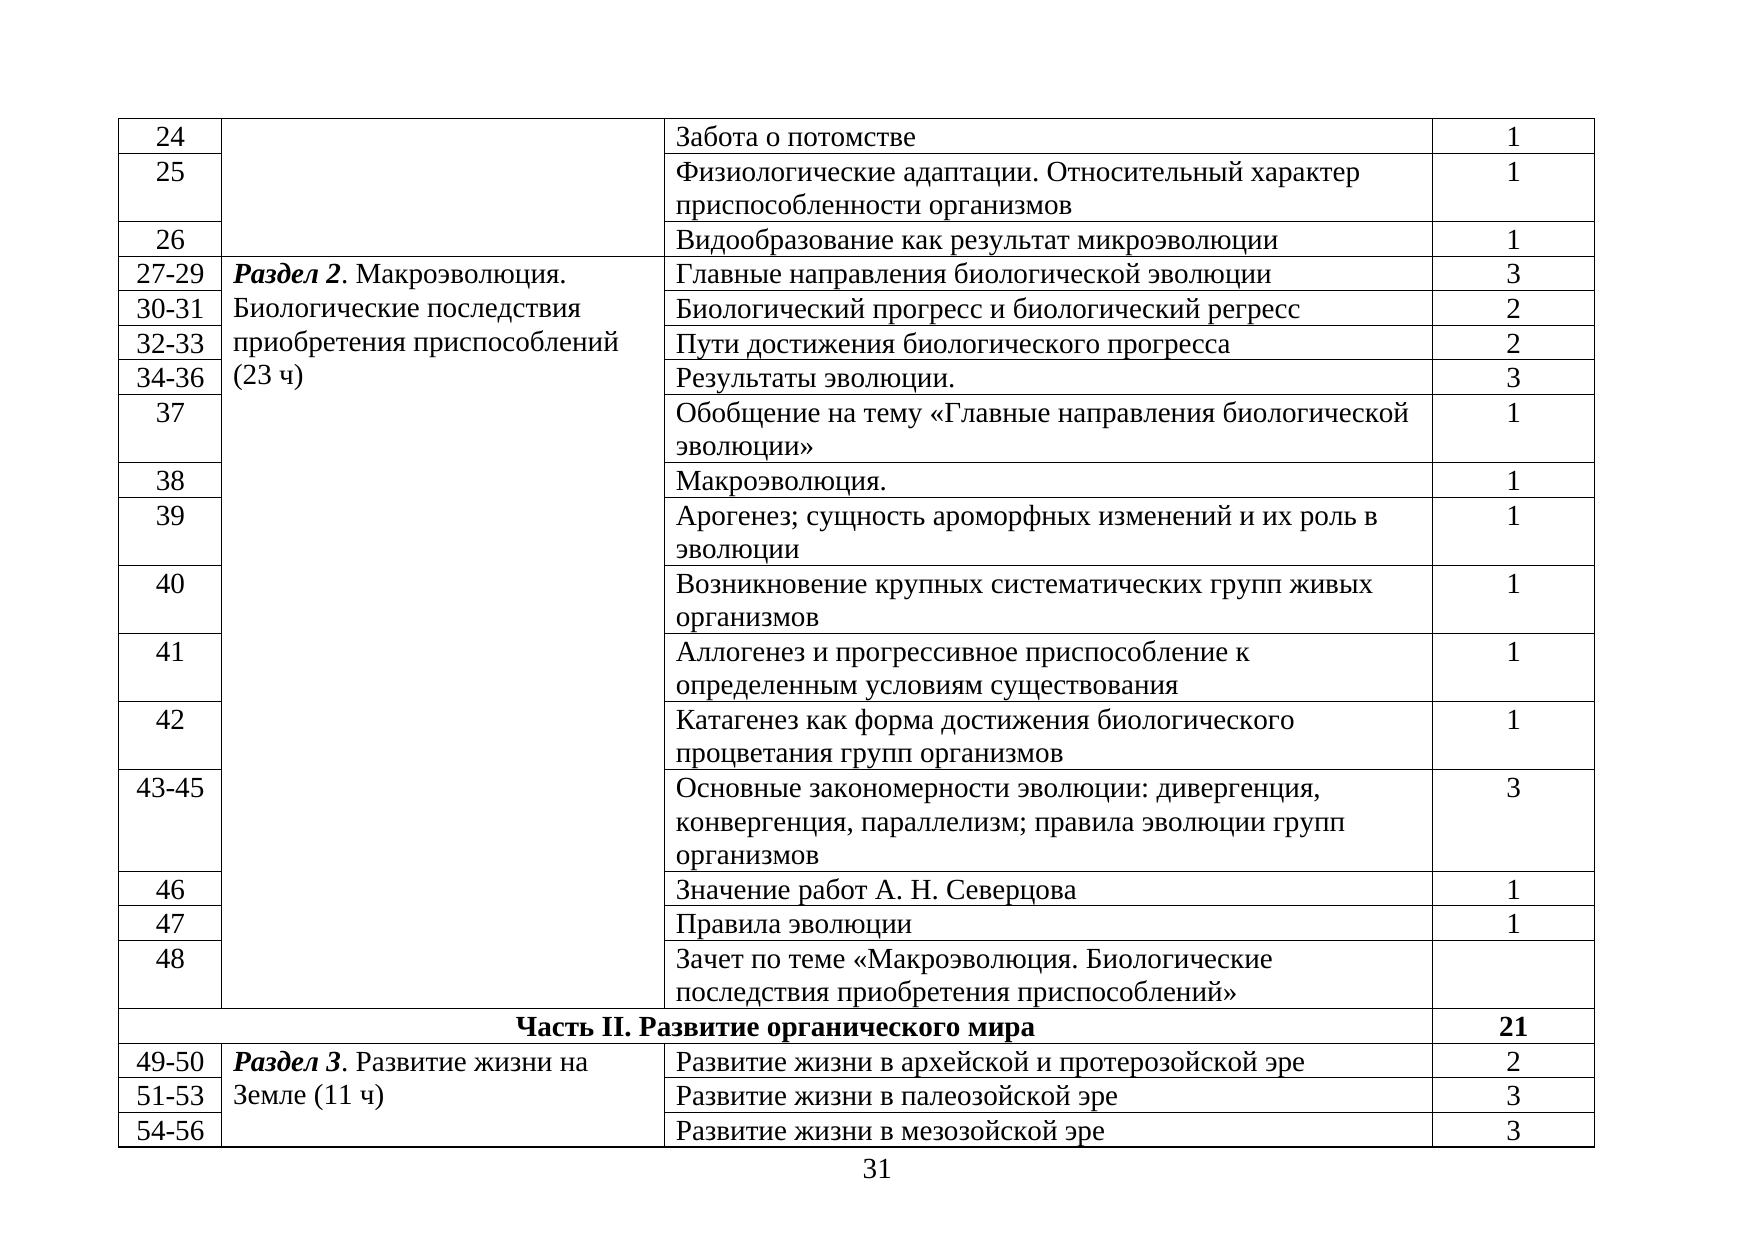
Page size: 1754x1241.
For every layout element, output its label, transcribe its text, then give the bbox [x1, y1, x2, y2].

table_cell 41 [119, 634, 221, 701]
table_cell 40 [119, 566, 221, 633]
table_cell 1 [1433, 906, 1594, 940]
table_cell 1 [1433, 119, 1594, 153]
table_cell Развитие жизни в палеозойской эре [665, 1078, 1432, 1112]
table_cell Забота о потомстве [665, 119, 1432, 153]
table_cell Развитие жизни в мезозойской эре [665, 1113, 1432, 1146]
table_cell Правила эволюции [665, 906, 1432, 940]
table_cell 38 [119, 463, 221, 497]
table_cell Обобщение на тему «Главные направления биологической эволюции» [665, 395, 1432, 462]
table_cell 1 [1433, 395, 1594, 462]
table_cell 46 [119, 872, 221, 905]
table_cell 3 [1433, 1113, 1594, 1146]
table_cell 42 [119, 702, 221, 769]
table_cell 1 [1433, 566, 1594, 633]
table_cell 1 [1433, 634, 1594, 701]
table_cell Аллогенез и прогрессивное приспособление к определенным условиям существования [665, 634, 1432, 701]
table_cell 37 [119, 395, 221, 462]
table_cell Значение работ А. Н. Северцова [665, 872, 1432, 905]
table_cell 1 [1433, 872, 1594, 905]
table_cell [1433, 941, 1594, 1008]
table_cell 2 [1433, 1044, 1594, 1077]
table_cell 3 [1433, 257, 1594, 290]
table_cell 30-31 [119, 291, 221, 325]
table_cell Макроэволюция. [665, 463, 1432, 497]
table_cell Раздел 3. Развитие жизни на Земле (11 ч) [222, 1044, 664, 1146]
table_cell 25 [119, 154, 221, 221]
table_cell 3 [1433, 770, 1594, 871]
table_cell 3 [1433, 1078, 1594, 1112]
table_cell Раздел 2. Макроэволюция. Биологические последствия приобретения приспособлений (23 ч) [222, 257, 664, 1008]
table_cell 27-29 [119, 257, 221, 290]
table_cell 48 [119, 941, 221, 1008]
table_cell 2 [1433, 326, 1594, 359]
table_cell 49-50 [119, 1044, 221, 1077]
table_cell 1 [1433, 702, 1594, 769]
table_cell Физиологические адаптации. Относительный характер приспособленности организмов [665, 154, 1432, 221]
table_cell Пути достижения биологического прогресса [665, 326, 1432, 359]
table_cell 1 [1433, 222, 1594, 256]
table_cell Результаты эволюции. [665, 360, 1432, 394]
table_cell 47 [119, 906, 221, 940]
table_cell 34-36 [119, 360, 221, 394]
table_cell 2 [1433, 291, 1594, 325]
table_cell 54-56 [119, 1113, 221, 1146]
table_cell Катагенез как форма достижения биологического процветания групп организмов [665, 702, 1432, 769]
table_cell 26 [119, 222, 221, 256]
table_cell 3 [1433, 360, 1594, 394]
table_cell 1 [1433, 463, 1594, 497]
table_cell Возникновение крупных систематических групп живых организмов [665, 566, 1432, 633]
table_cell 39 [119, 498, 221, 565]
table_cell Арогенез; сущность ароморфных изменений и их роль в эволюции [665, 498, 1432, 565]
table_cell Биологический прогресс и биологический регресс [665, 291, 1432, 325]
table_cell Зачет по теме «Макроэволюция. Биологические последствия приобретения приспособлений» [665, 941, 1432, 1008]
table_cell 32-33 [119, 326, 221, 359]
table_cell Развитие жизни в архейской и протерозойской эре [665, 1044, 1432, 1077]
table_cell 24 [119, 119, 221, 153]
table_cell 1 [1433, 154, 1594, 221]
table_cell 21 [1433, 1009, 1594, 1043]
table_cell 1 [1433, 498, 1594, 565]
table_cell Главные направления биологической эволюции [665, 257, 1432, 290]
table_cell 51-53 [119, 1078, 221, 1112]
table_cell Часть II. Развитие органического мира [119, 1009, 1432, 1043]
table_cell Видообразование как результат микроэволюции [665, 222, 1432, 256]
table_cell 43-45 [119, 770, 221, 871]
table_cell Основные закономерности эволюции: дивергенция, конвергенция, параллелизм; правила эволюции групп организмов [665, 770, 1432, 871]
